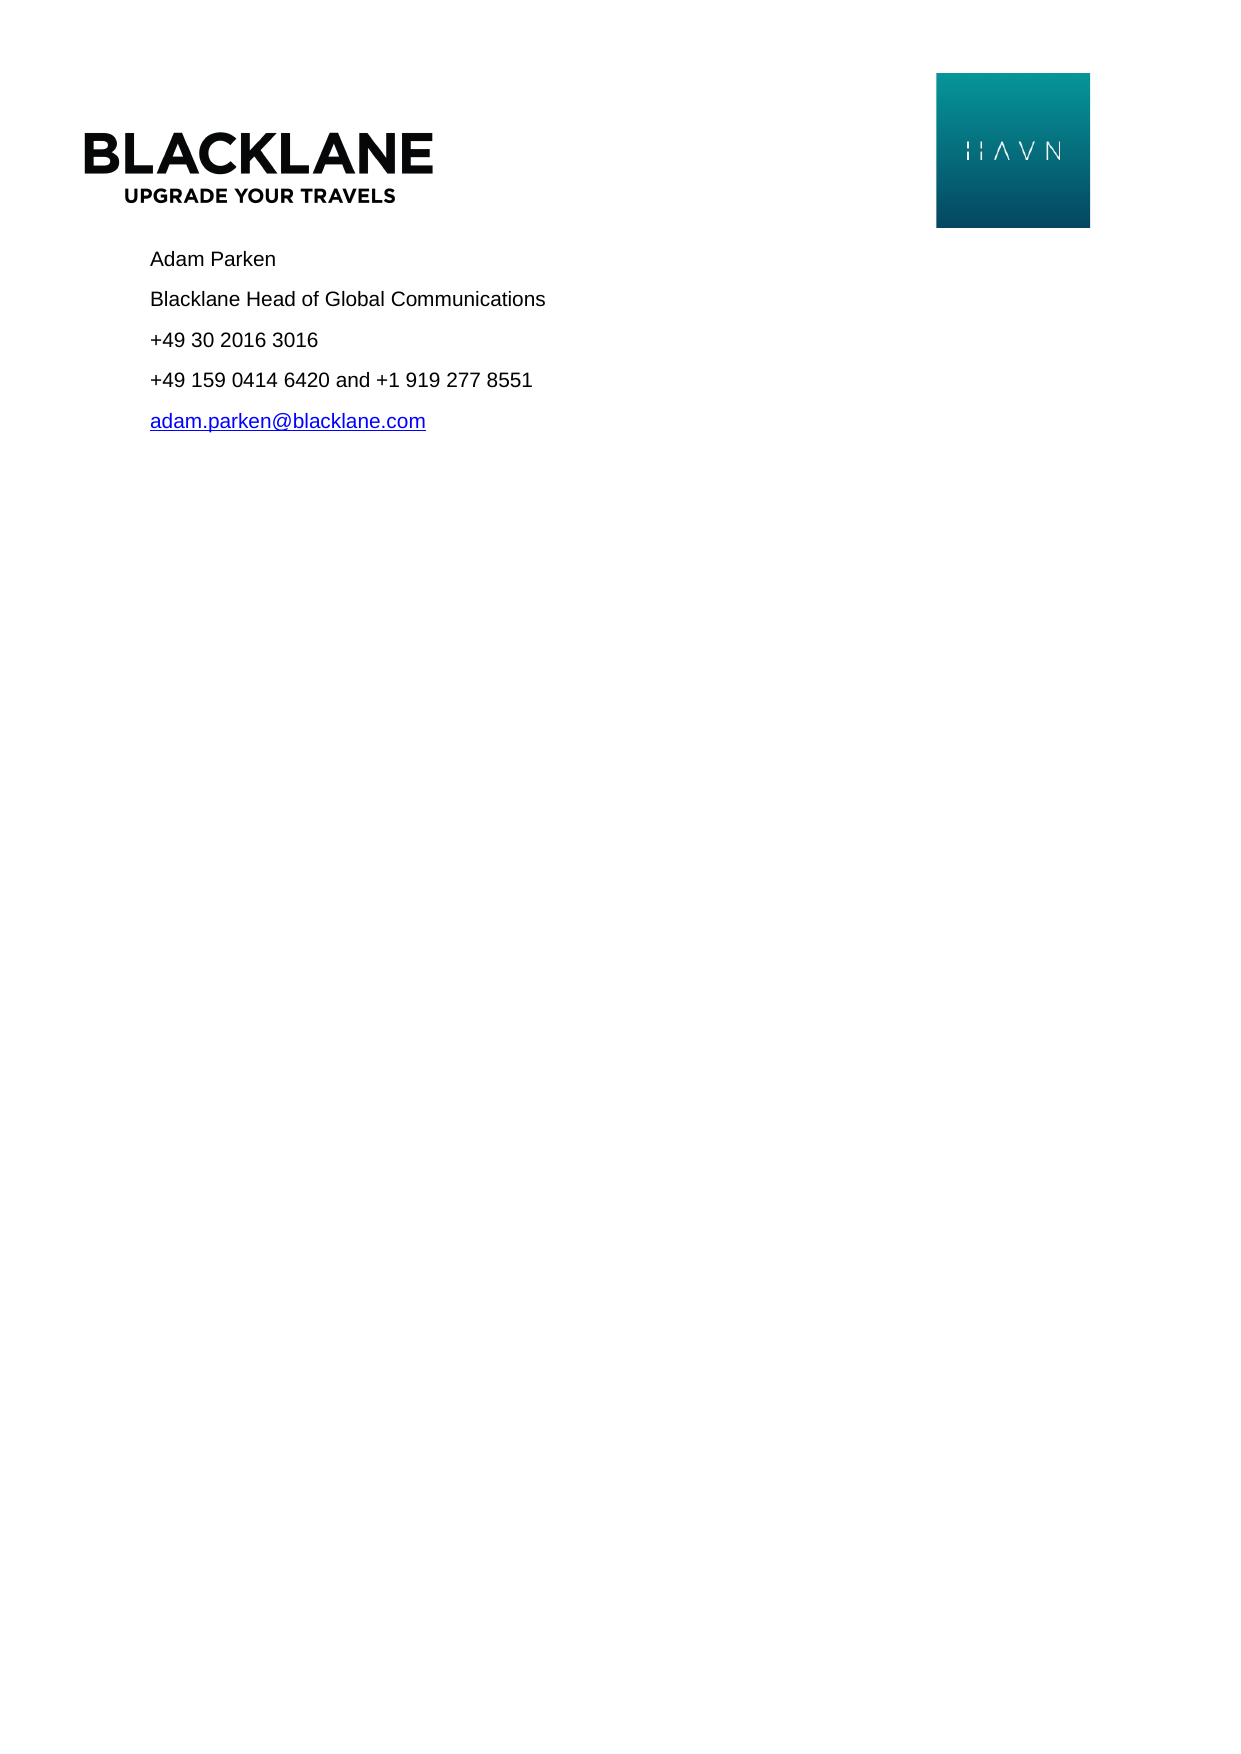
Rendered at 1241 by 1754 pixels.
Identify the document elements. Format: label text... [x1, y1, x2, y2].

text +49 30 2016 3016 [150, 328, 1090, 352]
text Blacklane Head of Global Communications [150, 287, 1090, 311]
text Adam Parken [150, 246, 1090, 270]
text +49 159 0414 6420 and +1 919 277 8551 [150, 368, 1090, 392]
picture [79, 120, 434, 215]
text adam.parken@blacklane.com [150, 409, 1090, 433]
picture [936, 73, 1091, 179]
